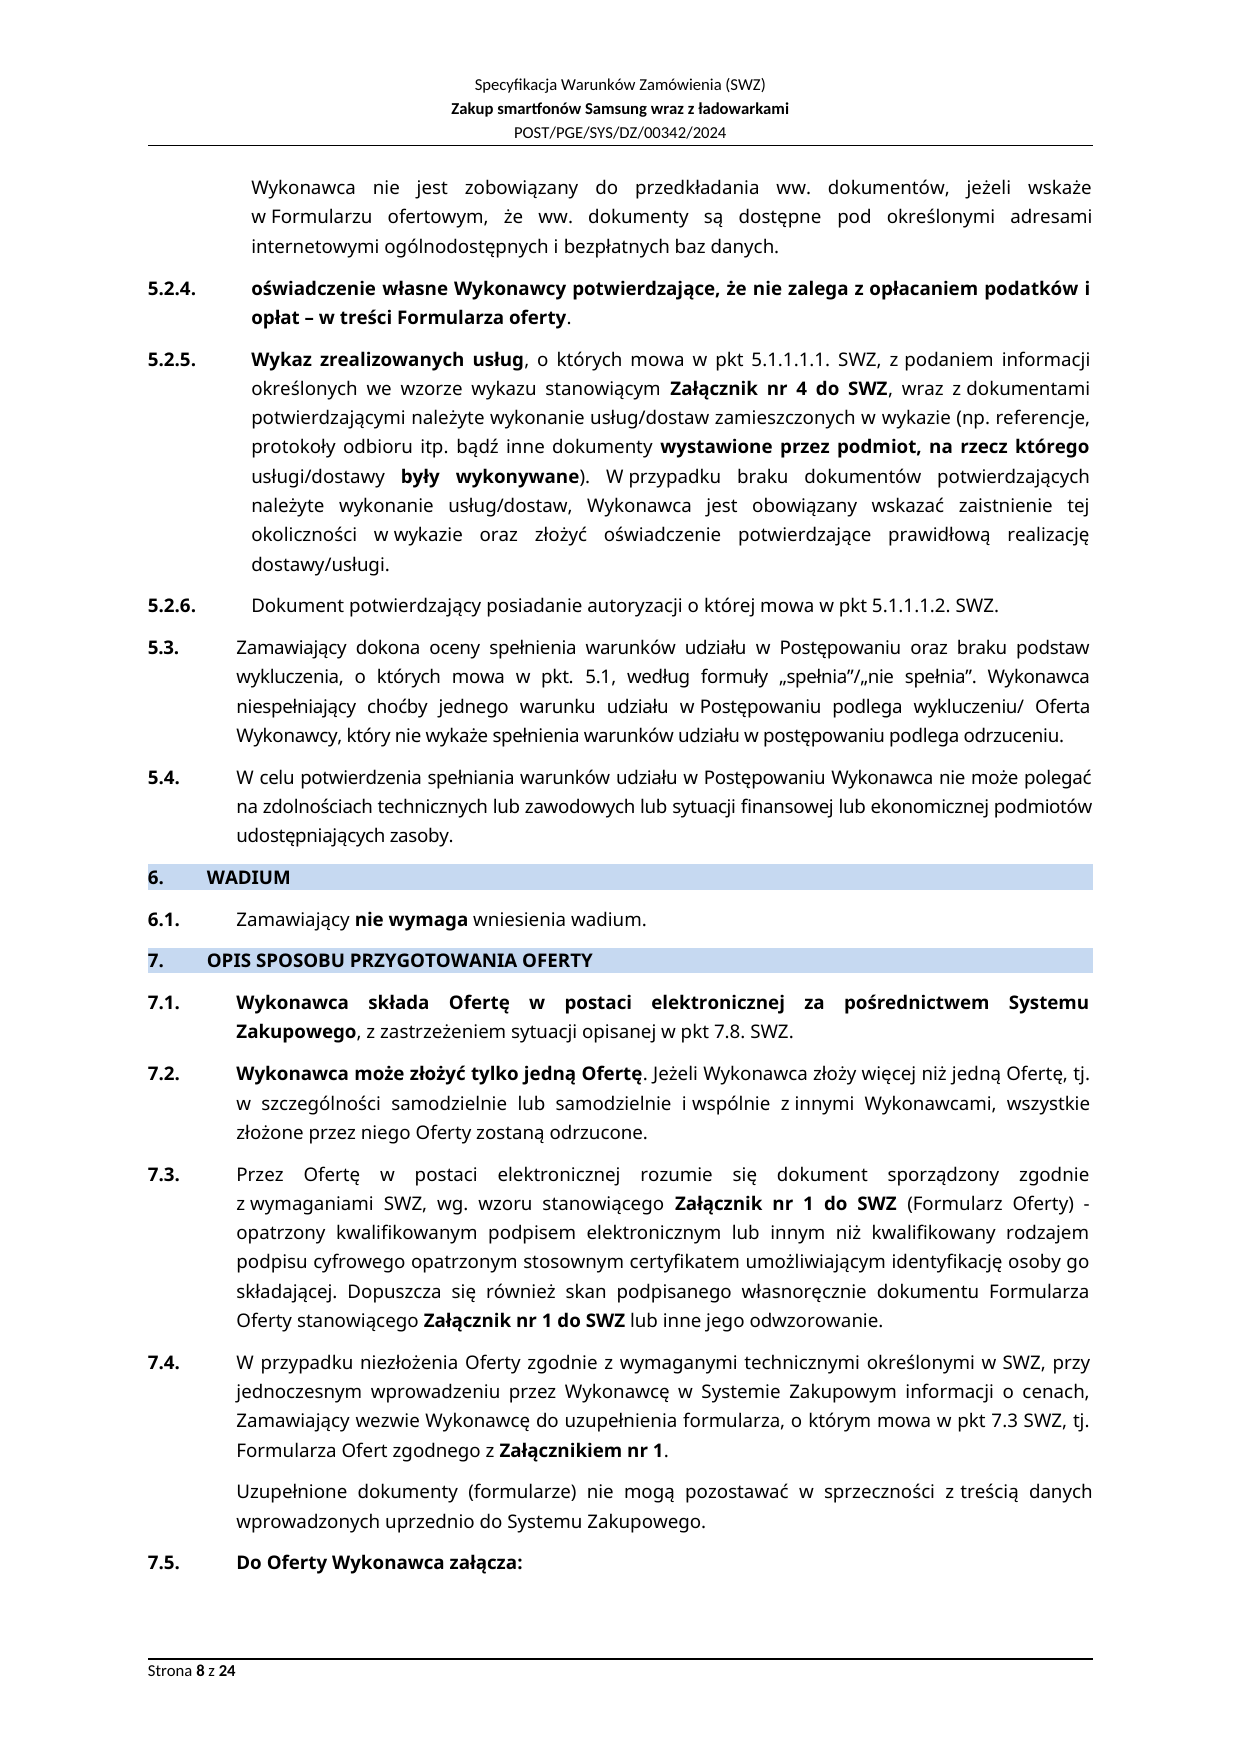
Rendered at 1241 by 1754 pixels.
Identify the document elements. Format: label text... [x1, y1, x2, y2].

list Zamawiający dokona oceny spełnienia warunków udziału w Postępowaniu oraz braku podstaw wykluczenia, o których mowa w pkt. 5.1, według formuły „spełnia”/„nie spełnia”. Wykonawca niespełniający choćby jednego warunku udziału w Postępowaniu podlega wykluczeniu/ Oferta Wykonawcy, który nie wykaże spełnienia warunków udziału w postępowaniu podlega odrzuceniu. [148, 634, 1090, 748]
list Wykaz zrealizowanych usług, o których mowa w pkt 5.1.1.1.1. SWZ, z podaniem informacji określonych we wzorze wykazu stanowiącym Załącznik nr 4 do SWZ, wraz z dokumentami potwierdzającymi należyte wykonanie usług/dostaw zamieszczonych w wykazie (np. referencje, protokoły odbioru itp. bądź inne dokumenty wystawione przez podmiot, na rzecz którego usługi/dostawy były wykonywane). W przypadku braku dokumentów potwierdzających należyte wykonanie usług/dostaw, Wykonawca jest obowiązany wskazać zaistnienie tej okoliczności w wykazie oraz złożyć oświadczenie potwierdzające prawidłową realizację dostawy/usługi. [148, 346, 1090, 576]
list Dokument potwierdzający posiadanie autoryzacji o której mowa w pkt 5.1.1.1.2. SWZ. [148, 593, 1090, 618]
list Wykonawca może złożyć tylko jedną Ofertę. Jeżeli Wykonawca złoży więcej niż jedną Ofertę, tj. w szczególności samodzielnie lub samodzielnie i wspólnie z innymi Wykonawcami, wszystkie złożone przez niego Oferty zostaną odrzucone. [148, 1061, 1090, 1145]
list oświadczenie własne Wykonawcy potwierdzające, że nie zalega z opłacaniem podatków i opłat – w treści Formularza oferty. [148, 275, 1090, 330]
list Zamawiający nie wymaga wniesienia wadium. [148, 906, 1090, 932]
text Wykonawca nie jest zobowiązany do przedkładania ww. dokumentów, jeżeli wskaże w Formularzu ofertowym, że ww. dokumenty są dostępne pod określonymi adresami internetowymi ogólnodostępnych i bezpłatnych baz danych. [251, 174, 1093, 259]
list Do Oferty Wykonawca załącza: [148, 1550, 1090, 1575]
list WADIUM [148, 864, 1093, 890]
list Wykonawca składa Ofertę w postaci elektronicznej za pośrednictwem Systemu Zakupowego, z zastrzeżeniem sytuacji opisanej w pkt 7.8. SWZ. [148, 989, 1090, 1044]
list W celu potwierdzenia spełniania warunków udziału w Postępowaniu Wykonawca nie może polegać na zdolnościach technicznych lub zawodowych lub sytuacji finansowej lub ekonomicznej podmiotów udostępniających zasoby. [148, 764, 1093, 848]
list OPIS SPOSOBU PRZYGOTOWANIA OFERTY [148, 948, 1093, 973]
list Przez Ofertę w postaci elektronicznej rozumie się dokument sporządzony zgodnie z wymaganiami SWZ, wg. wzoru stanowiącego Załącznik nr 1 do SWZ (Formularz Oferty) - opatrzony kwalifikowanym podpisem elektronicznym lub innym niż kwalifikowany rodzajem podpisu cyfrowego opatrzonym stosownym certyfikatem umożliwiającym identyfikację osoby go składającej. Dopuszcza się również skan podpisanego własnoręcznie dokumentu Formularza Oferty stanowiącego Załącznik nr 1 do SWZ lub inne jego odwzorowanie. [148, 1161, 1090, 1333]
list W przypadku niezłożenia Oferty zgodnie z wymaganymi technicznymi określonymi w SWZ, przy jednoczesnym wprowadzeniu przez Wykonawcę w Systemie Zakupowym informacji o cenach, Zamawiający wezwie Wykonawcę do uzupełnienia formularza, o którym mowa w pkt 7.3 SWZ, tj. Formularza Ofert zgodnego z Załącznikiem nr 1. [148, 1349, 1090, 1462]
text Uzupełnione dokumenty (formularze) nie mogą pozostawać w sprzeczności z treścią danych wprowadzonych uprzednio do Systemu Zakupowego. [236, 1479, 1093, 1533]
